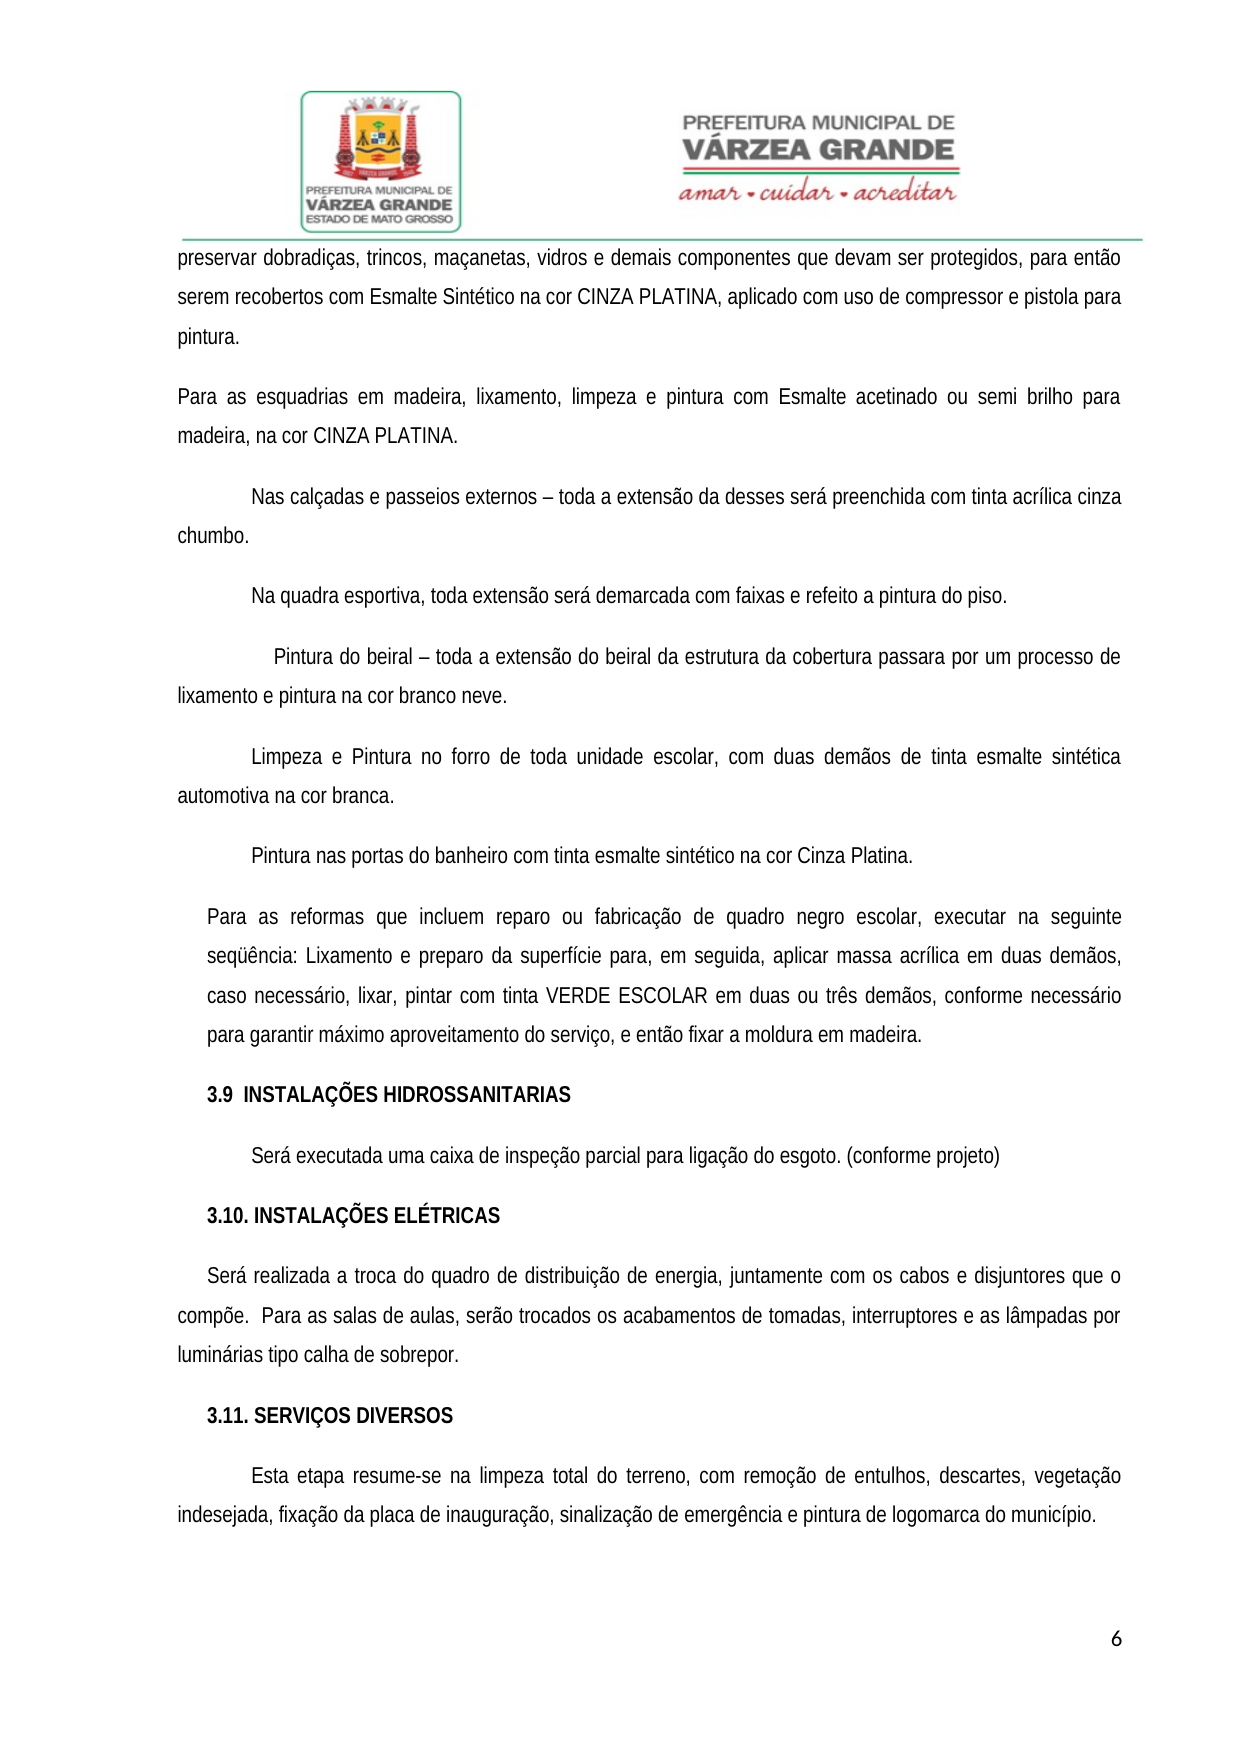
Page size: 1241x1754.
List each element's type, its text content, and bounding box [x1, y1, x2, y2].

text Será realizada a troca do quadro de distribuição de energia, juntamente com os cabos e disjuntores que o compõe. Para as salas de aulas, serão trocados os acabamentos de tomadas, interruptores e as lâmpadas por luminárias tipo calha de sobrepor. [177, 1262, 1122, 1368]
text Pintura do beiral – toda a extensão do beiral da estrutura da cobertura passara por um processo de lixamento e pintura na cor branco neve. [177, 643, 1122, 709]
text Na quadra esportiva, toda extensão será demarcada com faixas e refeito a pintura do piso. [177, 582, 1122, 609]
text Para as reformas que incluem reparo ou fabricação de quadro negro escolar, executar na seguinte seqüência: Lixamento e preparo da superfície para, em seguida, aplicar massa acrílica em duas demãos, caso necessário, lixar, pintar com tinta VERDE ESCOLAR em duas ou três demãos, conforme necessário para garantir máximo aproveitamento do serviço, e então fixar a moldura em madeira. [207, 903, 1122, 1047]
text Nas calçadas e passeios externos – toda a extensão da desses será preenchida com tinta acrílica cinza chumbo. [177, 483, 1122, 548]
text Esta etapa resume-se na limpeza total do terreno, com remoção de entulhos, descartes, vegetação indesejada, fixação da placa de inauguração, sinalização de emergência e pintura de logomarca do município. [177, 1462, 1122, 1528]
text Para as esquadrias em madeira, lixamento, limpeza e pintura com Esmalte acetinado ou semi brilho para madeira, na cor CINZA PLATINA. [177, 383, 1122, 449]
text Limpeza e Pintura no forro de toda unidade escolar, com duas demãos de tinta esmalte sintética automotiva na cor branca. [177, 743, 1122, 808]
picture [177, 73, 1147, 244]
text Pintura nas portas do banheiro com tinta esmalte sintético na cor Cinza Platina. [177, 842, 1122, 869]
text 3.9 INSTALAÇÕES HIDROSSANITARIAS [177, 1081, 1122, 1108]
text Será executada uma caixa de inspeção parcial para ligação do esgoto. (conforme projeto) [177, 1142, 1122, 1168]
text 3.11. SERVIÇOS DIVERSOS [177, 1402, 1122, 1428]
text 3.10. INSTALAÇÕES ELÉTRICAS [177, 1202, 1122, 1228]
